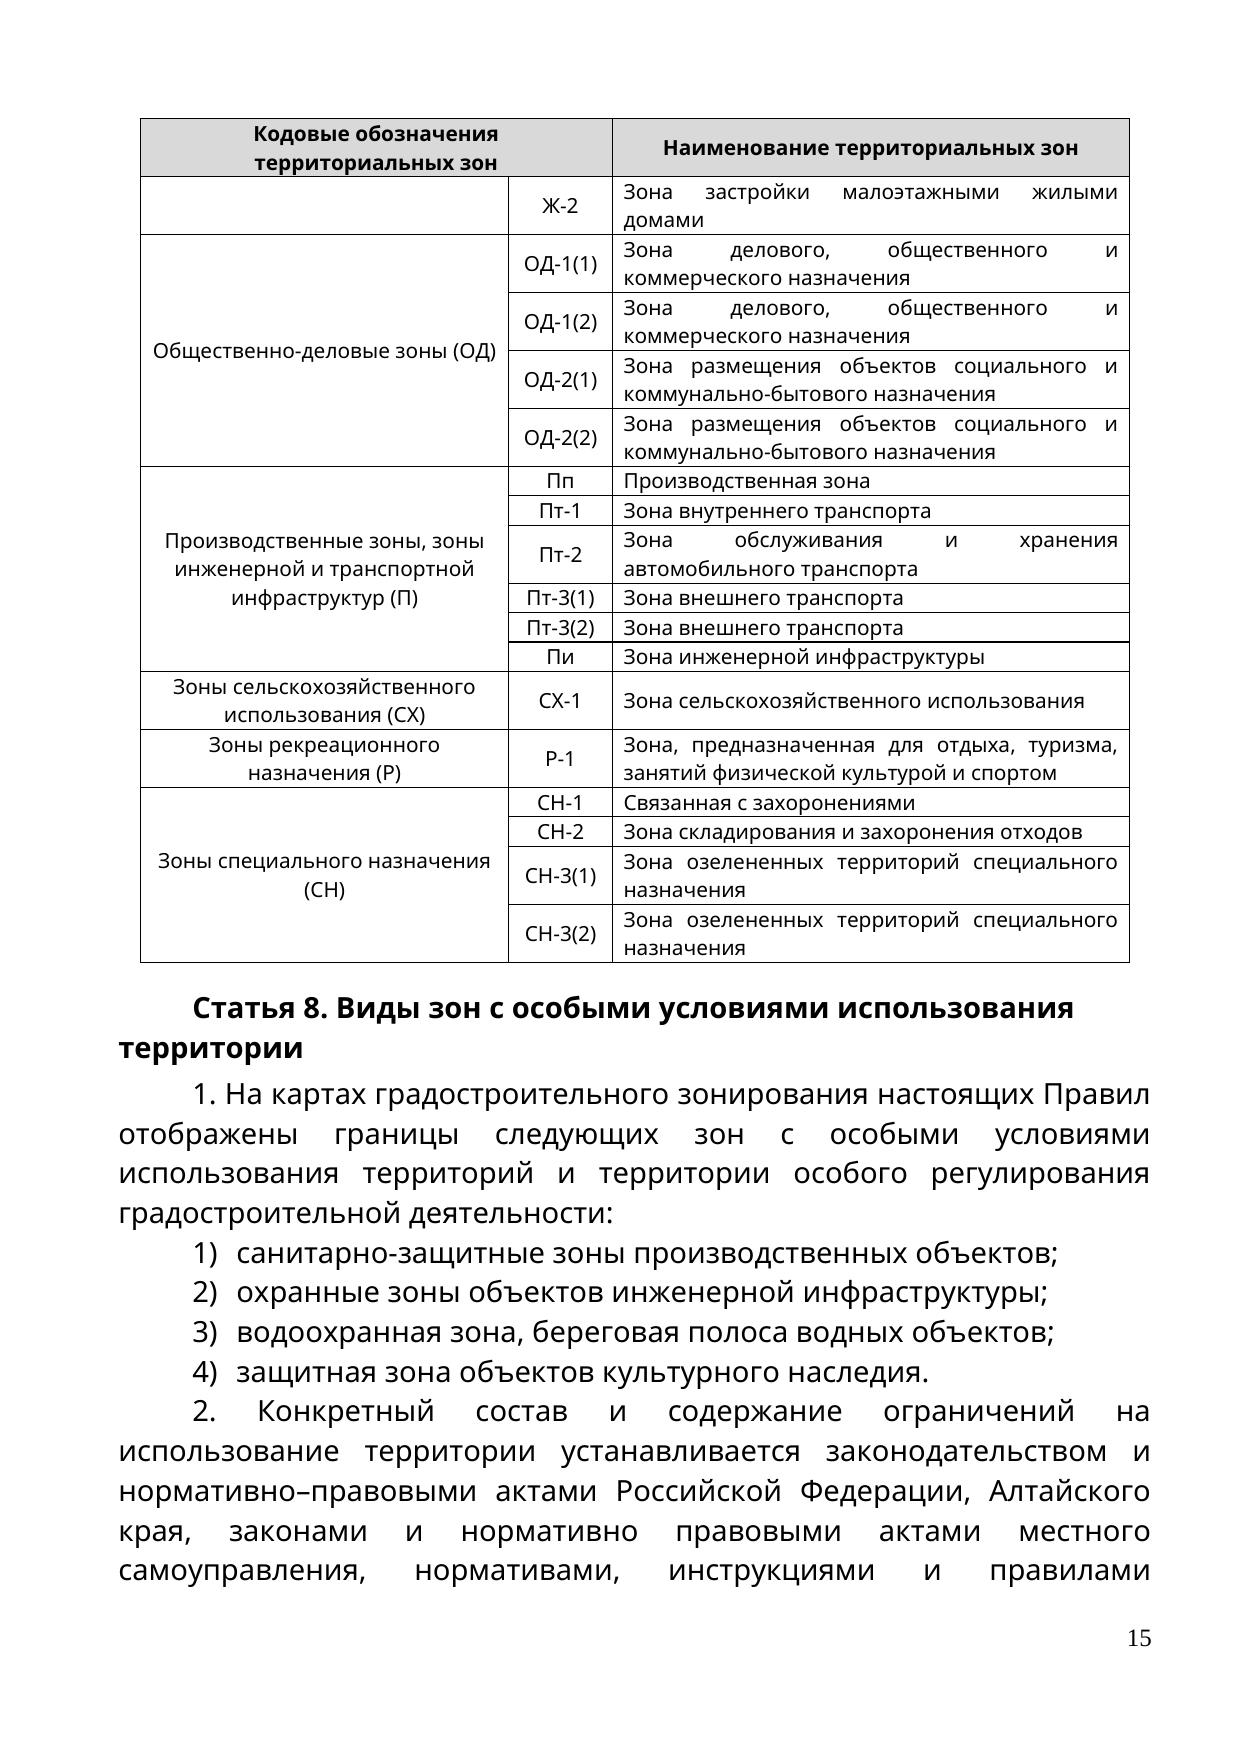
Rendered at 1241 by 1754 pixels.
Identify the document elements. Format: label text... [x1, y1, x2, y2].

table_cell Зона озелененных территорий специального назначения [613, 847, 1129, 904]
table_cell ОД-2(2) [509, 409, 612, 466]
table_cell Связанная с захоронениями [613, 788, 1129, 816]
table_cell Производственная зона [613, 467, 1129, 495]
table_cell СХ-1 [509, 672, 612, 729]
table_cell СН-1 [509, 788, 612, 816]
table_cell Пт-3(1) [509, 584, 612, 612]
table_cell Зона сельскохозяйственного использования [613, 672, 1129, 729]
table_cell ОД-1(2) [509, 293, 612, 350]
table_cell Зона застройки малоэтажными жилыми домами [613, 177, 1129, 234]
table_header Кодовые обозначения территориальных зон [141, 119, 612, 176]
table_cell ОД-1(1) [509, 235, 612, 292]
table_cell Зоны специального назначения (СН) [141, 788, 508, 962]
table_header Наименование территориальных зон [613, 119, 1129, 176]
table_cell Пт-3(2) [509, 613, 612, 641]
table_cell Ж-2 [509, 177, 612, 234]
table_cell Зона инженерной инфраструктуры [613, 643, 1129, 671]
table_cell Общественно-деловые зоны (ОД) [141, 235, 508, 466]
table_cell Зона размещения объектов социального и коммунально-бытового назначения [613, 409, 1129, 466]
list водоохранная зона, береговая полоса водных объектов; [118, 1311, 1152, 1351]
table_cell Зоны рекреационного назначения (Р) [141, 730, 508, 787]
table_cell СН-3(1) [509, 847, 612, 904]
table_cell Зона, предназначенная для отдыха, туризма, занятий физической культурой и спортом [613, 730, 1129, 787]
table_cell Зона внешнего транспорта [613, 613, 1129, 641]
table_cell Зона делового, общественного и коммерческого назначения [613, 293, 1129, 350]
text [118, 1391, 1152, 1589]
table_cell Производственные зоны, зоны инженерной и транспортной инфраструктур (П) [141, 467, 508, 671]
table_cell Зоны сельскохозяйственного использования (СХ) [141, 672, 508, 729]
table_cell Зона внутреннего транспорта [613, 496, 1129, 524]
list защитная зона объектов культурного наследия. [118, 1351, 1152, 1391]
table_cell Зона складирования и захоронения отходов [613, 817, 1129, 846]
table_cell СН-3(2) [509, 905, 612, 962]
table_cell Р-1 [509, 730, 612, 787]
list санитарно-защитные зоны производственных объектов; [118, 1232, 1152, 1272]
table_cell СН-2 [509, 817, 612, 846]
table_cell Зона размещения объектов социального и коммунально-бытового назначения [613, 351, 1129, 408]
list охранные зоны объектов инженерной инфраструктуры; [118, 1272, 1152, 1311]
table_cell Зона внешнего транспорта [613, 584, 1129, 612]
text 1. На картах градостроительного зонирования настоящих Правил отображены границы следующих зон с особыми условиями использования территорий и территории особого регулирования градостроительной деятельности: [118, 1073, 1152, 1232]
table_cell Зона обслуживания и хранения автомобильного транспорта [613, 526, 1129, 582]
table_cell Пи [509, 643, 612, 671]
table_cell Пт-1 [509, 496, 612, 524]
table_cell Пт-2 [509, 526, 612, 582]
table_cell Зона делового, общественного и коммерческого назначения [613, 235, 1129, 292]
table_cell ОД-2(1) [509, 351, 612, 408]
table_cell Пп [509, 467, 612, 495]
table_cell Зона озелененных территорий специального назначения [613, 905, 1129, 962]
subtitle Статья 8. Виды зон с особыми условиями использования территории [118, 988, 1152, 1067]
